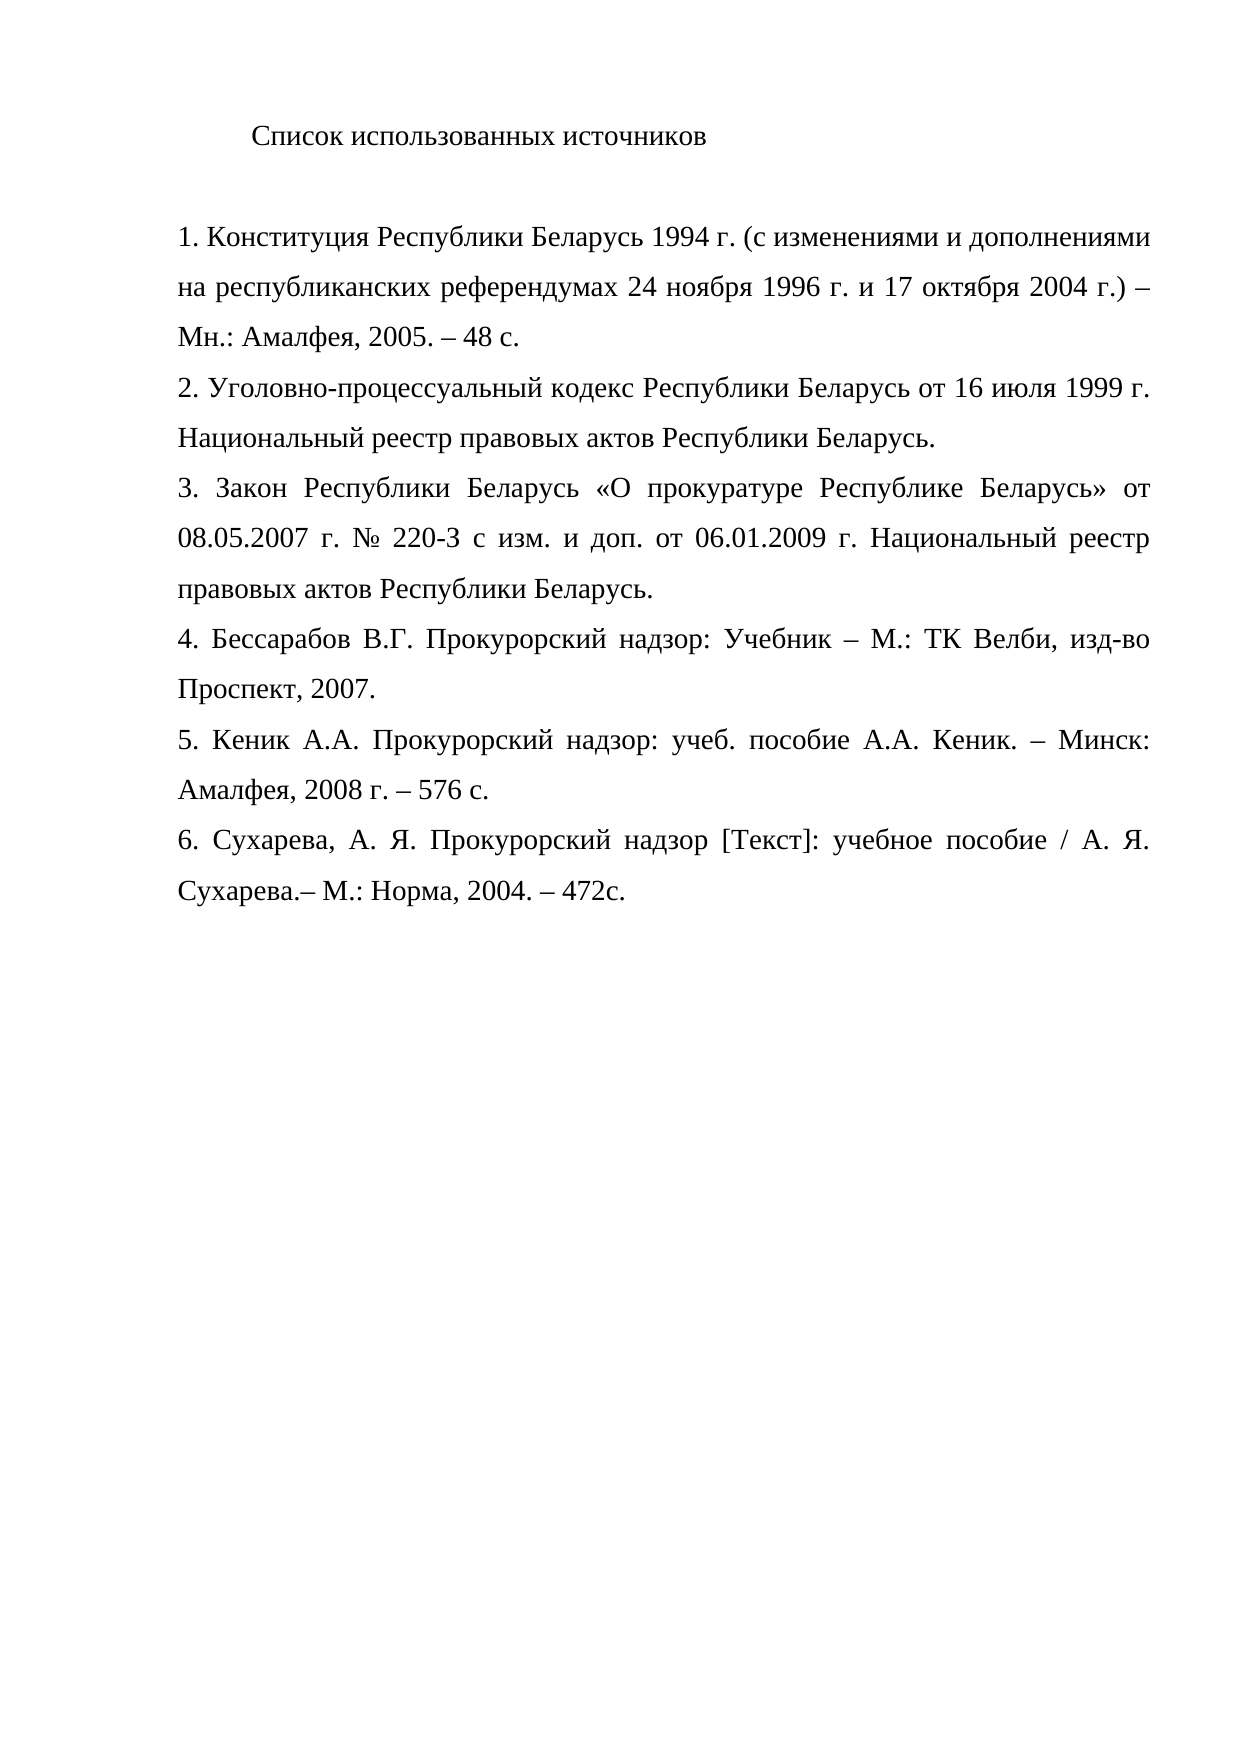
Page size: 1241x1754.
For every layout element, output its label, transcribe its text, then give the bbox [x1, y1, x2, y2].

text 1. Конституция Республики Беларусь . (с изменениями и дополнениями на республиканских референдумах 24 ноября . и 17 октября .) – Мн.: Амалфея, 2005. – 48 с. [177, 219, 1152, 353]
text 4. Бессарабов В.Г. Прокурорский надзор: Учебник – М.: ТК Велби, изд-во Проспект, 2007. [177, 621, 1152, 705]
text 6. Сухарева, А. Я. Прокурорский надзор [Текст]: учебное пособие / А. Я. Сухарева.– М.: Норма, 2004. – 472с. [177, 822, 1152, 906]
text 3. Закон Республики Беларусь «О прокуратуре Республике Беларусь» от 08.05.2007 г. № 220-З с изм. и доп. от 06.01.2009 г. Национальный реестр правовых актов Республики Беларусь. [177, 470, 1152, 604]
text Список использованных источников [177, 118, 1152, 152]
text 2. Уголовно-процессуальный кодекс Республики Беларусь от 16 июля 1999 г. Национальный реестр правовых актов Республики Беларусь. [177, 370, 1152, 453]
text 5. Кеник А.А. Прокурорский надзор: учеб. пособие А.А. Кеник. – Минск: Амалфея, . – 576 с. [177, 722, 1152, 806]
